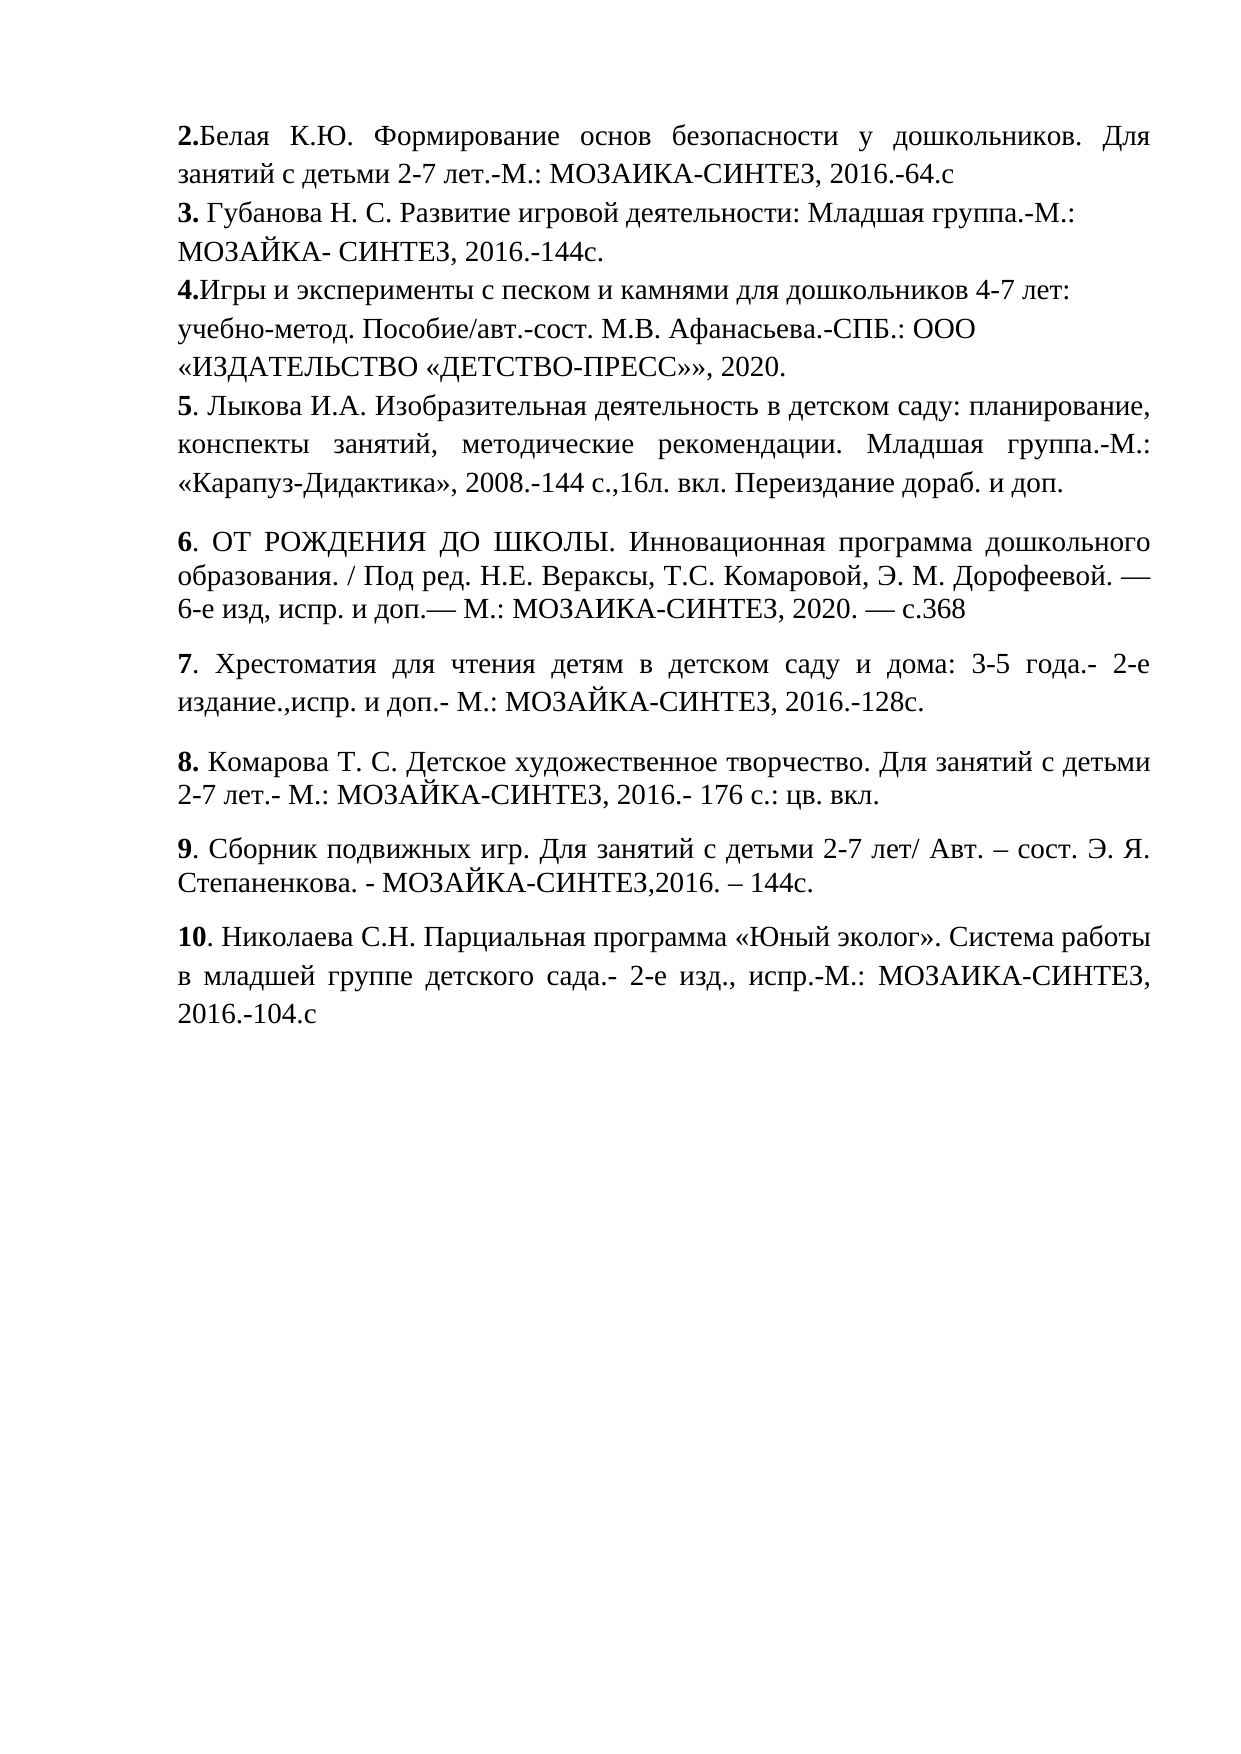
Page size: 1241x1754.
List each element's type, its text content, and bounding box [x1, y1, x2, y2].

list 5. Лыкова И.А. Изобразительная деятельность в детском саду: планирование, конспекты занятий, методические рекомендации. Младшая группа.-М.: «Карапуз-Дидактика», 2008.-144 с.,16л. вкл. Переиздание дораб. и доп. [177, 388, 1152, 498]
list 6. ОТ РОЖДЕНИЯ ДО ШКОЛЫ. Инновационная программа дошкольного образования. / Под ред. Н.Е. Вераксы, Т.С. Комаровой, Э. М. Дорофеевой. — 6-е изд, испр. и доп.— М.: МОЗАИКА-СИНТЕЗ, 2020. — c.368 [177, 524, 1152, 625]
list 7. Хрестоматия для чтения детям в детском саду и дома: 3-5 года.- 2-е издание.,испр. и доп.- М.: МОЗАЙКА-СИНТЕЗ, 2016.-128с. [177, 646, 1152, 718]
list 9. Сборник подвижных игр. Для занятий с детьми 2-7 лет/ Авт. – сост. Э. Я. Степаненкова. - МОЗАЙКА-СИНТЕЗ,2016. – 144с. [177, 832, 1152, 899]
list 3. Губанова Н. С. Развитие игровой деятельности: Младшая группа.-М.: МОЗАЙКА- СИНТЕЗ, 2016.-144с. [177, 195, 1152, 267]
list 8. Комарова Т. С. Детское художественное творчество. Для занятий с детьми 2-7 лет.- М.: МОЗАЙКА-СИНТЕЗ, 2016.- 176 с.: цв. вкл. [177, 744, 1152, 811]
list 4.Игры и эксперименты с песком и камнями для дошкольников 4-7 лет: учебно-метод. Пособие/авт.-сост. М.В. Афанасьева.-СПБ.: ООО «ИЗДАТЕЛЬСТВО «ДЕТСТВО-ПРЕСС»», 2020. [177, 272, 1152, 383]
text 2.Белая К.Ю. Формирование основ безопасности у дошкольников. Для занятий с детьми 2-7 лет.-М.: МОЗАИКА-СИНТЕЗ, 2016.-64.с [177, 118, 1152, 190]
list 10. Николаева С.Н. Парциальная программа «Юный эколог». Система работы в младшей группе детского сада.- 2-е изд., испр.-М.: МОЗАИКА-СИНТЕЗ, 2016.-104.с [177, 919, 1152, 1030]
